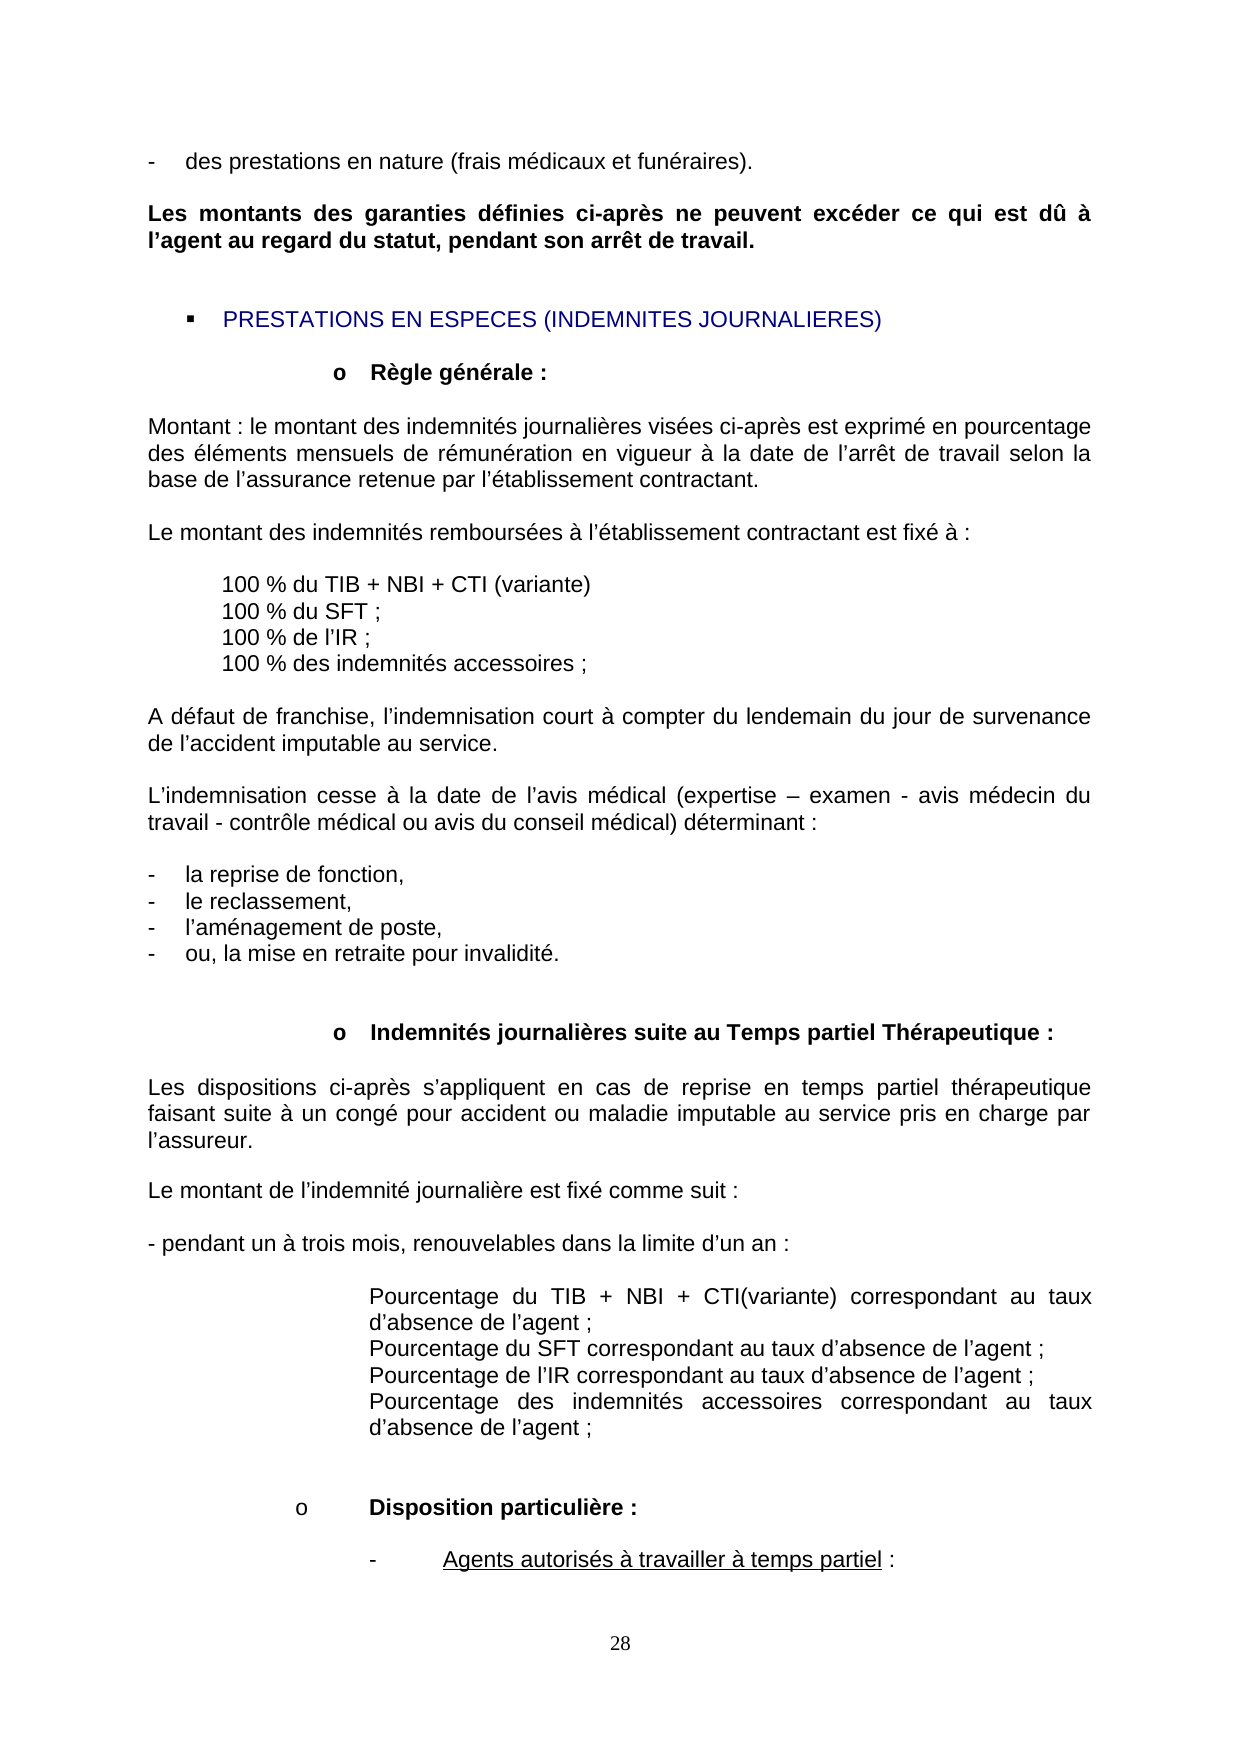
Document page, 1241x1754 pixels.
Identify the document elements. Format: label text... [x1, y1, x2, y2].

list ou, la mise en retraite pour invalidité. [148, 940, 1092, 967]
text - Agents autorisés à travailler à temps partiel : [148, 1546, 1092, 1572]
text 100 % du SFT ; [148, 598, 1092, 624]
list des prestations en nature (frais médicaux et funéraires). [148, 148, 1092, 174]
text 100 % des indemnités accessoires ; [148, 650, 1092, 677]
text - pendant un à trois mois, renouvelables dans la limite d’un an : [148, 1230, 1092, 1256]
text Pourcentage des indemnités accessoires correspondant au taux d’absence de l’agent ; [369, 1388, 1092, 1441]
text Pourcentage de l’IR correspondant au taux d’absence de l’agent ; [369, 1362, 1092, 1388]
list Indemnités journalières suite au Temps partiel Thérapeutique : [333, 1019, 1092, 1048]
text Pourcentage du SFT correspondant au taux d’absence de l’agent ; [369, 1335, 1092, 1362]
text o Disposition particulière : [148, 1493, 1092, 1520]
list le reclassement, [148, 888, 1092, 914]
text Pourcentage du TIB + NBI + CTI(variante) correspondant au taux d’absence de l’agent ; [369, 1283, 1092, 1335]
text Le montant des indemnités remboursées à l’établissement contractant est fixé à : [148, 519, 1092, 545]
text Les montants des garanties définies ci-après ne peuvent excéder ce qui est dû à l’agent au regard du statut, pendant son arrêt de travail. [148, 200, 1092, 253]
text A défaut de franchise, l’indemnisation court à compter du lendemain du jour de survenance de l’accident imputable au service. [148, 703, 1092, 756]
list l’aménagement de poste, [148, 914, 1092, 940]
text 100 % de l’IR ; [148, 624, 1092, 650]
list Règle générale : [333, 358, 1092, 387]
text Les dispositions ci-après s’appliquent en cas de reprise en temps partiel thérapeutique faisant suite à un congé pour accident ou maladie imputable au service pris en charge par l’assureur. [148, 1074, 1092, 1153]
text Le montant de l’indemnité journalière est fixé comme suit : [148, 1177, 1092, 1203]
text L’indemnisation cesse à la date de l’avis médical (expertise – examen - avis médecin du travail - contrôle médical ou avis du conseil médical) déterminant : [148, 782, 1092, 835]
text Montant : le montant des indemnités journalières visées ci-après est exprimé en pourcentage des éléments mensuels de rémunération en vigueur à la date de l’arrêt de travail selon la base de l’assurance retenue par l’établissement contractant. [148, 413, 1092, 492]
text 100 % du TIB + NBI + CTI (variante) [148, 571, 1092, 598]
list PRESTATIONS EN ESPECES (INDEMNITES JOURNALIERES) [185, 306, 1092, 332]
list la reprise de fonction, [148, 861, 1092, 888]
